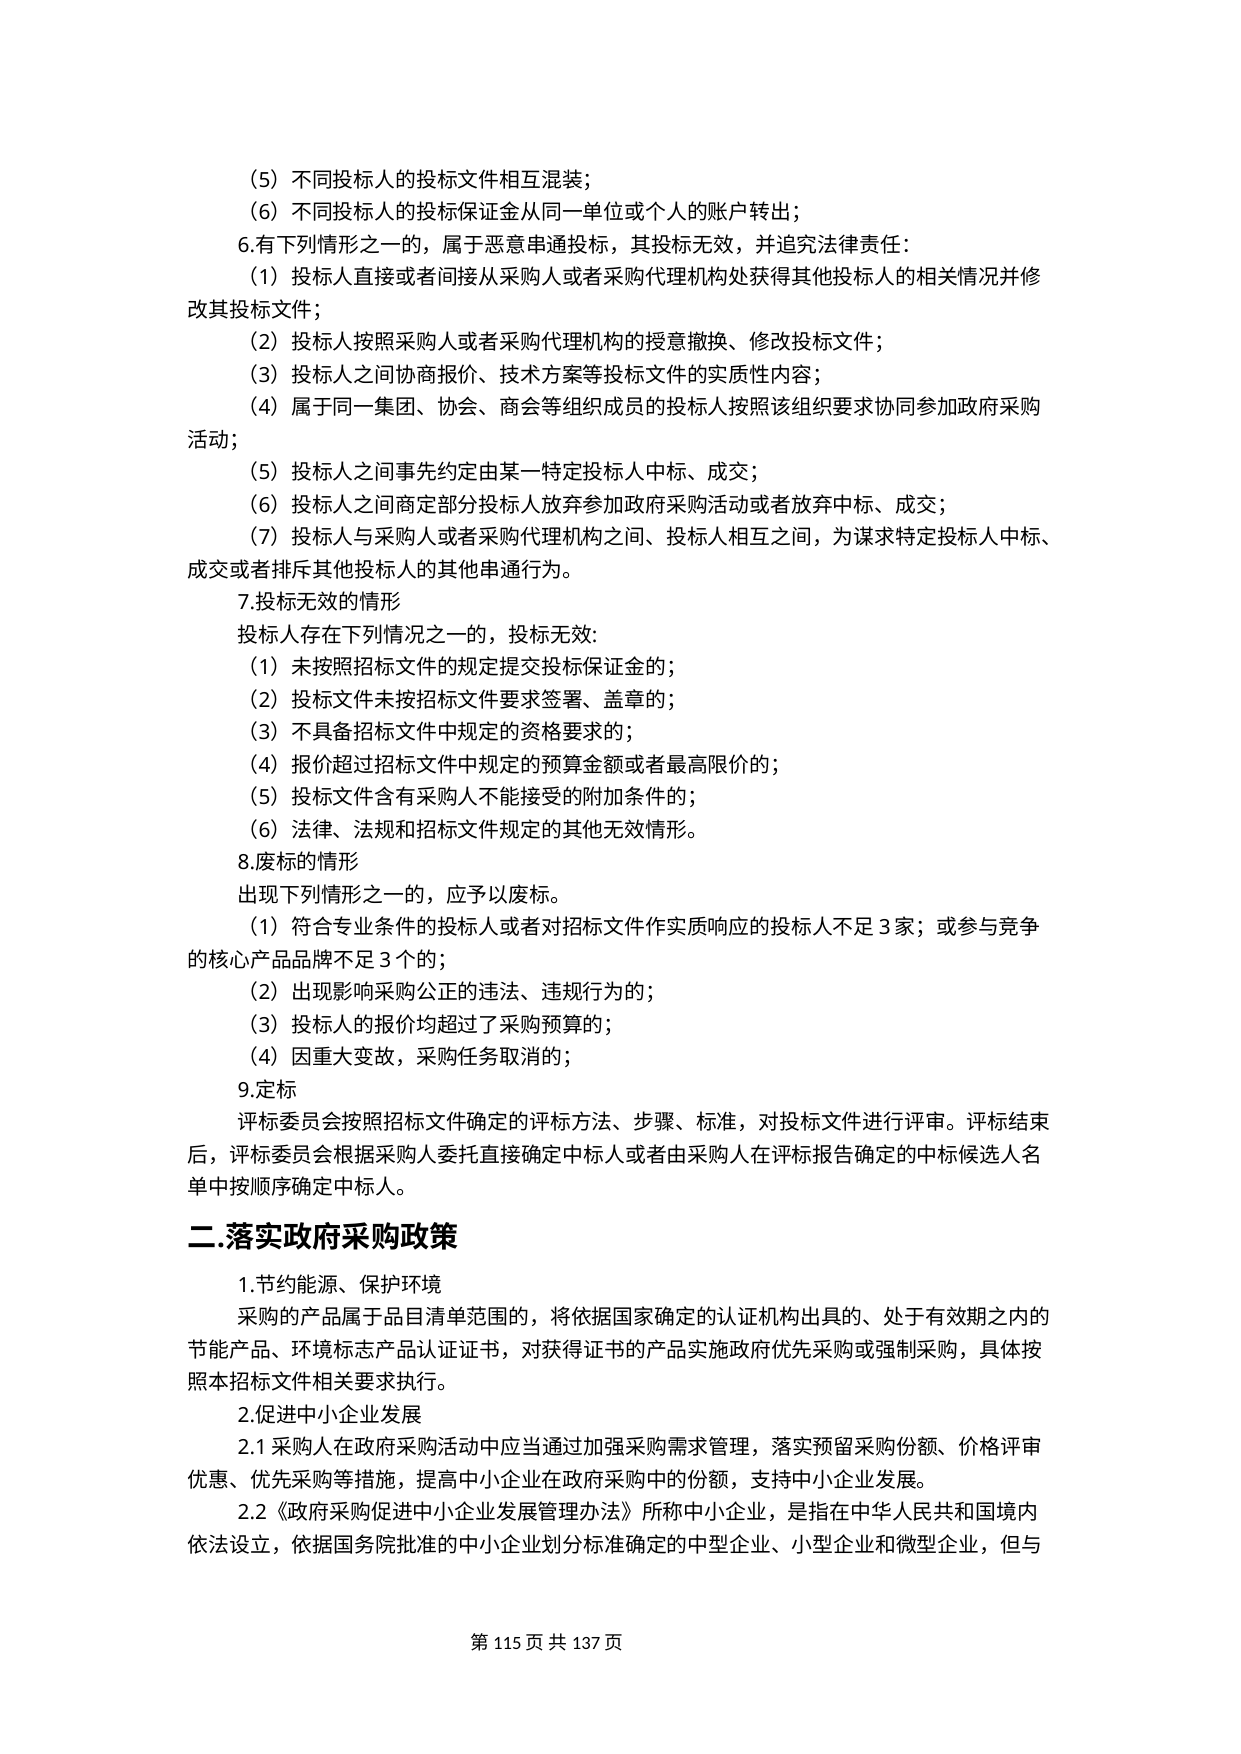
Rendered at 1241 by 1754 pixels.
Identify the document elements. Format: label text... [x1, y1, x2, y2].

text 投标人存在下列情况之一的，投标无效: [187, 617, 1053, 649]
text （4）报价超过招标文件中规定的预算金额或者最高限价的； [187, 747, 1053, 779]
text （2）出现影响采购公正的违法、违规行为的； [187, 974, 1053, 1007]
text 2.促进中小企业发展 [187, 1397, 1053, 1429]
text （7）投标人与采购人或者采购代理机构之间、投标人相互之间，为谋求特定投标人中标、成交或者排斥其他投标人的其他串通行为。 [187, 519, 1053, 584]
text （3）不具备招标文件中规定的资格要求的； [187, 714, 1053, 747]
text （2）投标文件未按招标文件要求签署、盖章的； [187, 682, 1053, 714]
text （1）符合专业条件的投标人或者对招标文件作实质响应的投标人不足3家；或参与竞争的核心产品品牌不足3个的； [187, 909, 1053, 974]
text （6）不同投标人的投标保证金从同一单位或个人的账户转出； [187, 194, 1053, 227]
text （2）投标人按照采购人或者采购代理机构的授意撤换、修改投标文件； [187, 324, 1053, 357]
text （1）投标人直接或者间接从采购人或者采购代理机构处获得其他投标人的相关情况并修改其投标文件； [187, 259, 1053, 324]
text 1.节约能源、保护环境 [187, 1267, 1053, 1299]
text 7.投标无效的情形 [187, 584, 1053, 617]
text （4）属于同一集团、协会、商会等组织成员的投标人按照该组织要求协同参加政府采购活动； [187, 389, 1053, 454]
text （3）投标人的报价均超过了采购预算的； [187, 1007, 1053, 1039]
text （3）投标人之间协商报价、技术方案等投标文件的实质性内容； [187, 357, 1053, 389]
text （6）投标人之间商定部分投标人放弃参加政府采购活动或者放弃中标、成交； [187, 487, 1053, 519]
text 2.1采购人在政府采购活动中应当通过加强采购需求管理，落实预留采购份额、价格评审优惠、优先采购等措施，提高中小企业在政府采购中的份额，支持中小企业发展。 [187, 1429, 1053, 1494]
text 评标委员会按照招标文件确定的评标方法、步骤、标准，对投标文件进行评审。评标结束后，评标委员会根据采购人委托直接确定中标人或者由采购人在评标报告确定的中标候选人名单中按顺序确定中标人。 [187, 1104, 1053, 1202]
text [187, 1494, 1053, 1559]
text （5）投标人之间事先约定由某一特定投标人中标、成交； [187, 454, 1053, 487]
text 8.废标的情形 [187, 844, 1053, 877]
text （5）投标文件含有采购人不能接受的附加条件的； [187, 779, 1053, 812]
text 出现下列情形之一的，应予以废标。 [187, 877, 1053, 909]
text 二.落实政府采购政策 [187, 1202, 1053, 1267]
text （6）法律、法规和招标文件规定的其他无效情形。 [187, 812, 1053, 844]
text 9.定标 [187, 1072, 1053, 1104]
text 6.有下列情形之一的，属于恶意串通投标，其投标无效，并追究法律责任： [187, 227, 1053, 259]
text （1）未按照招标文件的规定提交投标保证金的； [187, 649, 1053, 682]
text （5）不同投标人的投标文件相互混装； [187, 162, 1053, 194]
text 采购的产品属于品目清单范围的，将依据国家确定的认证机构出具的、处于有效期之内的节能产品、环境标志产品认证证书，对获得证书的产品实施政府优先采购或强制采购，具体按照本招标文件相关要求执行。 [187, 1299, 1053, 1397]
text （4）因重大变故，采购任务取消的； [187, 1039, 1053, 1072]
